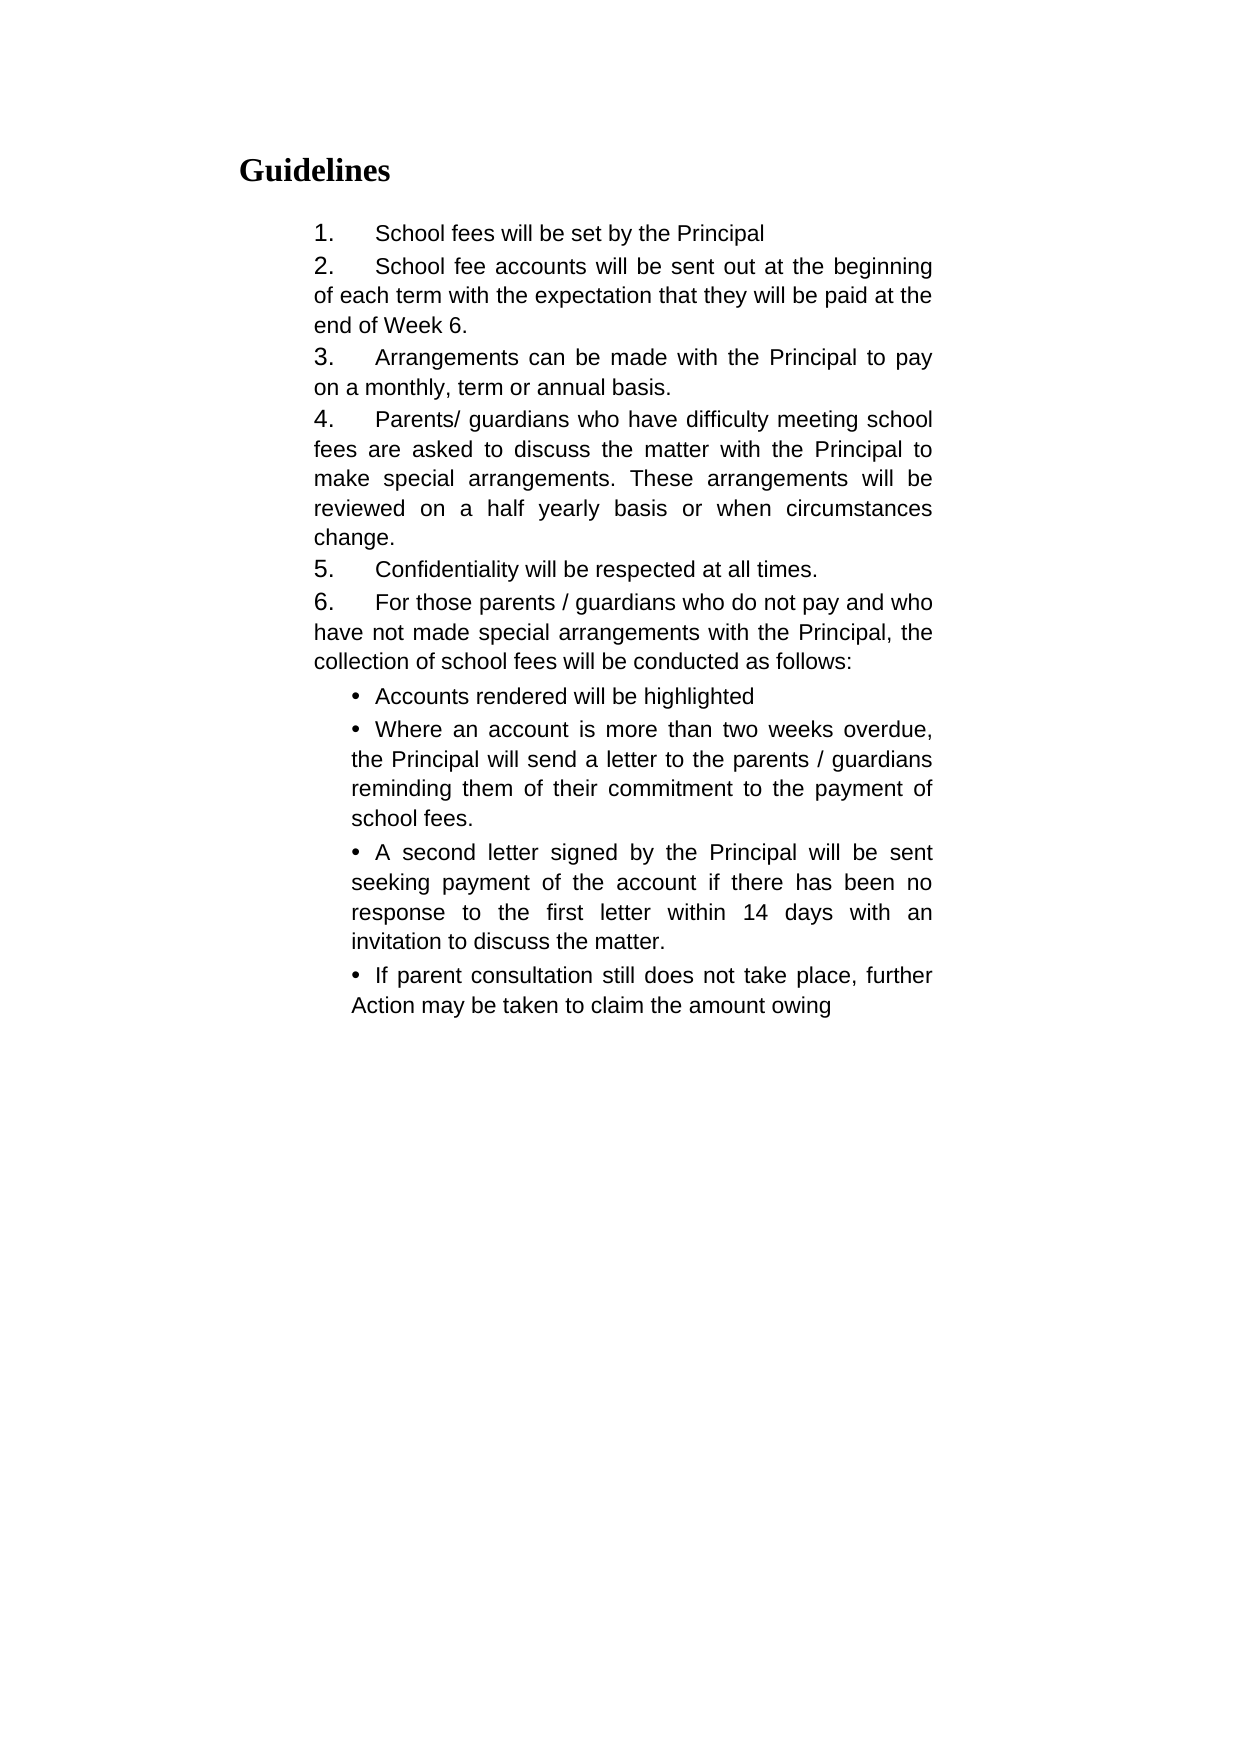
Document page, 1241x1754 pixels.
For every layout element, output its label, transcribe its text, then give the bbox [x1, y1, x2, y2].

text Guidelines [239, 150, 1007, 188]
list School fees will be set by the Principal [314, 218, 933, 247]
list Arrangements can be made with the Principal to pay on a monthly, term or annual basis. [314, 342, 933, 400]
list Confidentiality will be respected at all times. [314, 554, 933, 583]
list Parents/ guardians who have difficulty meeting school fees are asked to discuss the matter with the Principal to make special arrangements. These arrangements will be reviewed on a half yearly basis or when circumstances change. [314, 404, 933, 551]
list Where an account is more than two weeks overdue, the Principal will send a letter to the parents / guardians reminding them of their commitment to the payment of school fees. [351, 714, 933, 831]
list For those parents / guardians who do not pay and who have not made special arrangements with the Principal, the collection of school fees will be conducted as follows: [314, 587, 933, 674]
list School fee accounts will be sent out at the beginning of each term with the expectation that they will be paid at the end of Week 6. [314, 251, 933, 338]
list If parent consultation still does not take place, further Action may be taken to claim the amount owing [351, 960, 933, 1019]
list Accounts rendered will be highlighted [351, 681, 933, 710]
list A second letter signed by the Principal will be sent seeking payment of the account if there has been no response to the first letter within 14 days with an invitation to discuss the matter. [351, 837, 933, 954]
